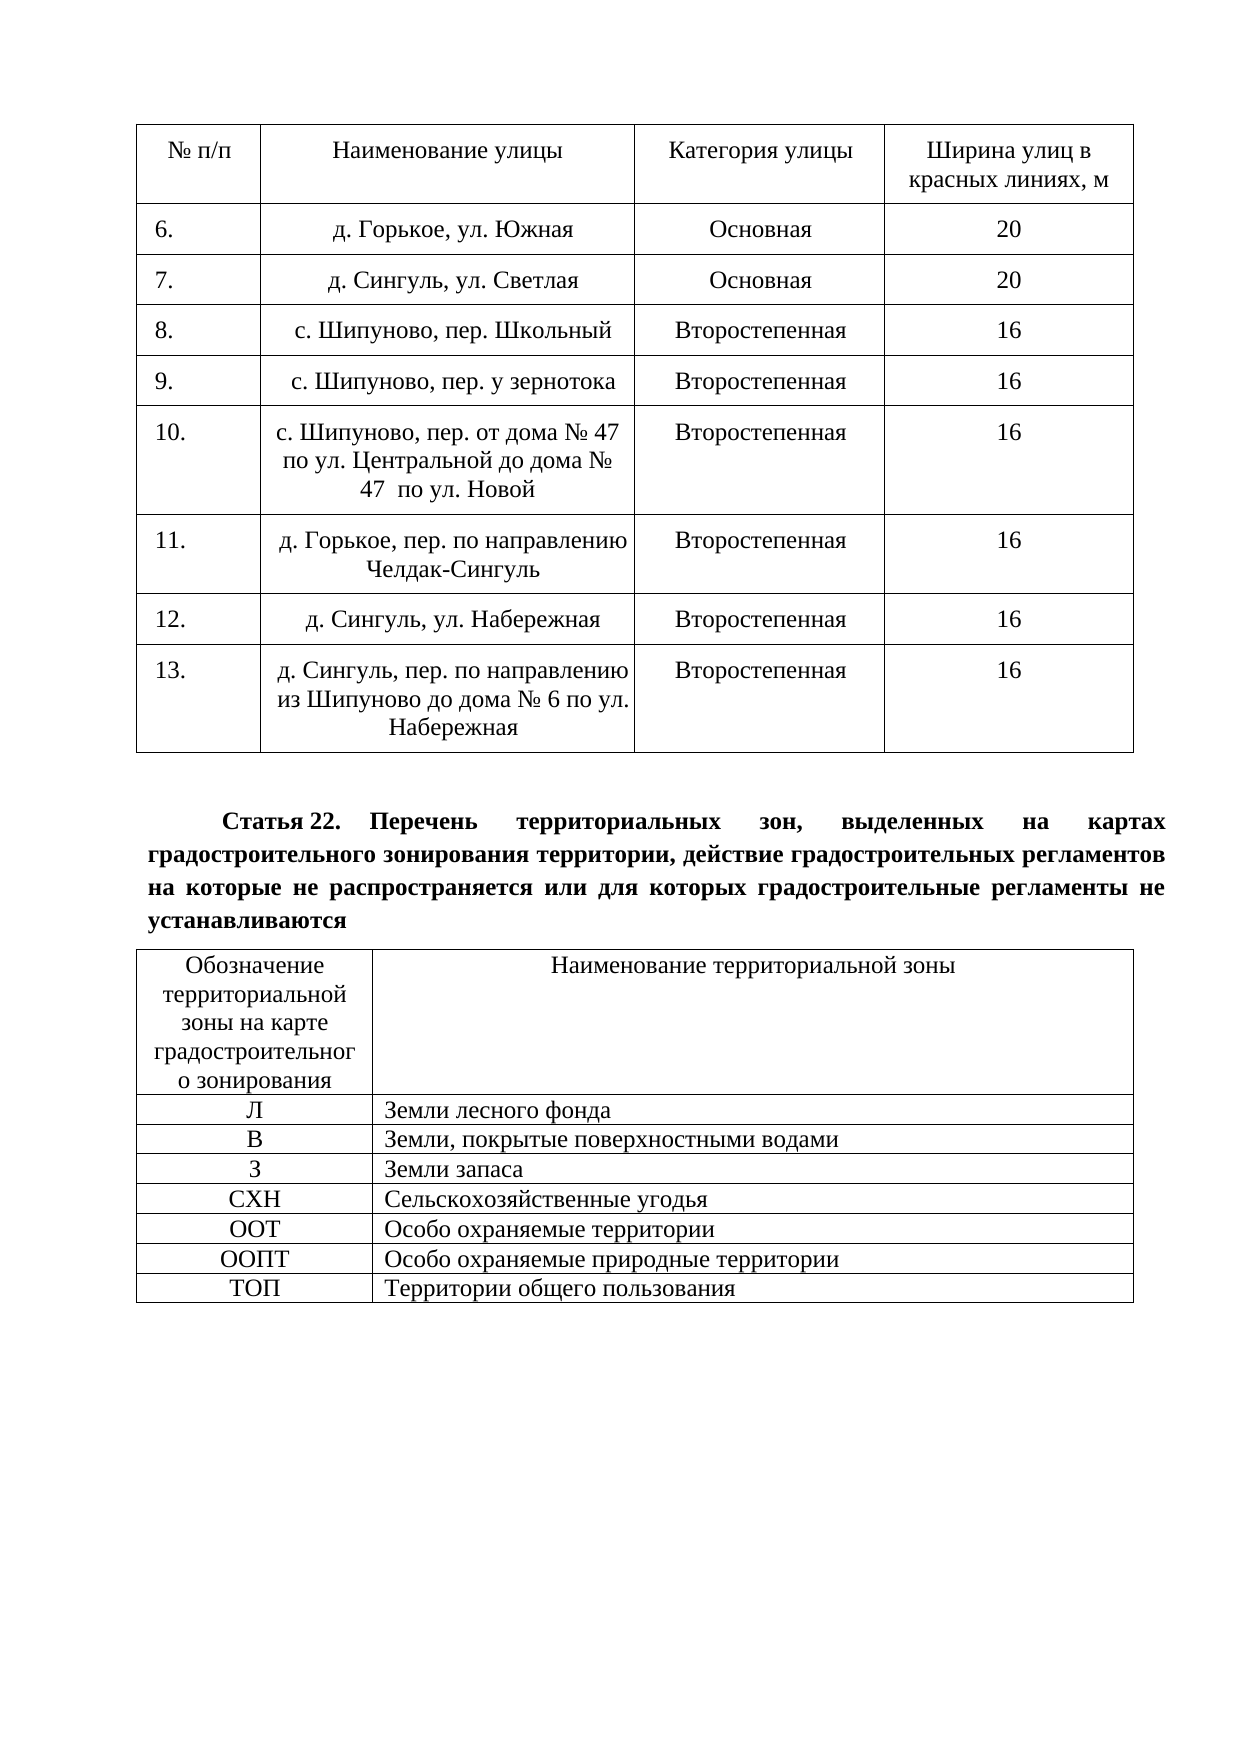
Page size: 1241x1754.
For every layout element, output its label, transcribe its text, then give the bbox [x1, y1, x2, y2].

table_cell ООПТ [137, 1244, 372, 1272]
table_cell [137, 204, 260, 253]
table_cell Второстепенная [635, 645, 884, 752]
table_cell 16 [885, 515, 1133, 593]
table_cell Второстепенная [635, 406, 884, 513]
table_cell с. Шипуново, пер. от дома № 47 по ул. Центральной до дома № 47 по ул. Новой [261, 406, 634, 513]
table_cell д. Горькое, пер. по направлению Челдак-Сингуль [261, 515, 634, 593]
table_cell 20 [885, 204, 1133, 253]
table_cell ТОП [137, 1274, 372, 1302]
table_cell В [137, 1125, 372, 1153]
table_cell д. Сингуль, пер. по направлению из Шипуново до дома № 6 по ул. Набережная [261, 645, 634, 752]
table_cell д. Горькое, ул. Южная [261, 204, 634, 253]
table_cell [137, 356, 260, 405]
table_cell ООТ [137, 1214, 372, 1243]
table_cell Земли, покрытые поверхностными водами [373, 1125, 1133, 1153]
table_cell 16 [885, 645, 1133, 752]
table_cell Особо охраняемые природные территории [373, 1244, 1133, 1272]
table_cell [137, 406, 260, 513]
table_cell 16 [885, 305, 1133, 355]
table_cell [137, 645, 260, 752]
table_header Категория улицы [635, 125, 884, 203]
table_cell 16 [885, 406, 1133, 513]
table_cell с. Шипуново, пер. Школьный [261, 305, 634, 355]
table_cell д. Сингуль, ул. Светлая [261, 255, 634, 304]
table_cell Основная [635, 255, 884, 304]
table_header Наименование территориальной зоны [373, 950, 1133, 1094]
table_header Наименование улицы [261, 125, 634, 203]
table_cell Основная [635, 204, 884, 253]
table_cell Особо охраняемые территории [373, 1214, 1133, 1243]
table_header № п/п [137, 125, 260, 203]
text Статья 22. Перечень территориальных зон, выделенных на картах градостроительного зонирования территории, действие градостроительных регламентов на которые не распространяется или для которых градостроительные регламенты не устанавливаются [148, 806, 1166, 934]
table_cell 20 [885, 255, 1133, 304]
table_cell д. Сингуль, ул. Набережная [261, 594, 634, 643]
table_cell [137, 594, 260, 643]
table_cell Территории общего пользования [373, 1274, 1133, 1302]
table_cell 16 [885, 594, 1133, 643]
table_cell Л [137, 1095, 372, 1123]
table_cell Второстепенная [635, 594, 884, 643]
table_header Обозначение территориальной зоны на карте градостроительного зонирования [137, 950, 372, 1094]
table_cell Второстепенная [635, 356, 884, 405]
table_cell СХН [137, 1184, 372, 1213]
table_cell с. Шипуново, пер. у зернотока [261, 356, 634, 405]
table_cell З [137, 1154, 372, 1183]
table_cell [137, 255, 260, 304]
table_cell [137, 515, 260, 593]
table_cell Земли запаса [373, 1154, 1133, 1183]
table_cell Сельскохозяйственные угодья [373, 1184, 1133, 1213]
table_cell [137, 305, 260, 355]
table_cell Земли лесного фонда [373, 1095, 1133, 1123]
table_cell Второстепенная [635, 515, 884, 593]
table_header Ширина улиц в красных линиях, м [885, 125, 1133, 203]
table_cell Второстепенная [635, 305, 884, 355]
table_cell 16 [885, 356, 1133, 405]
